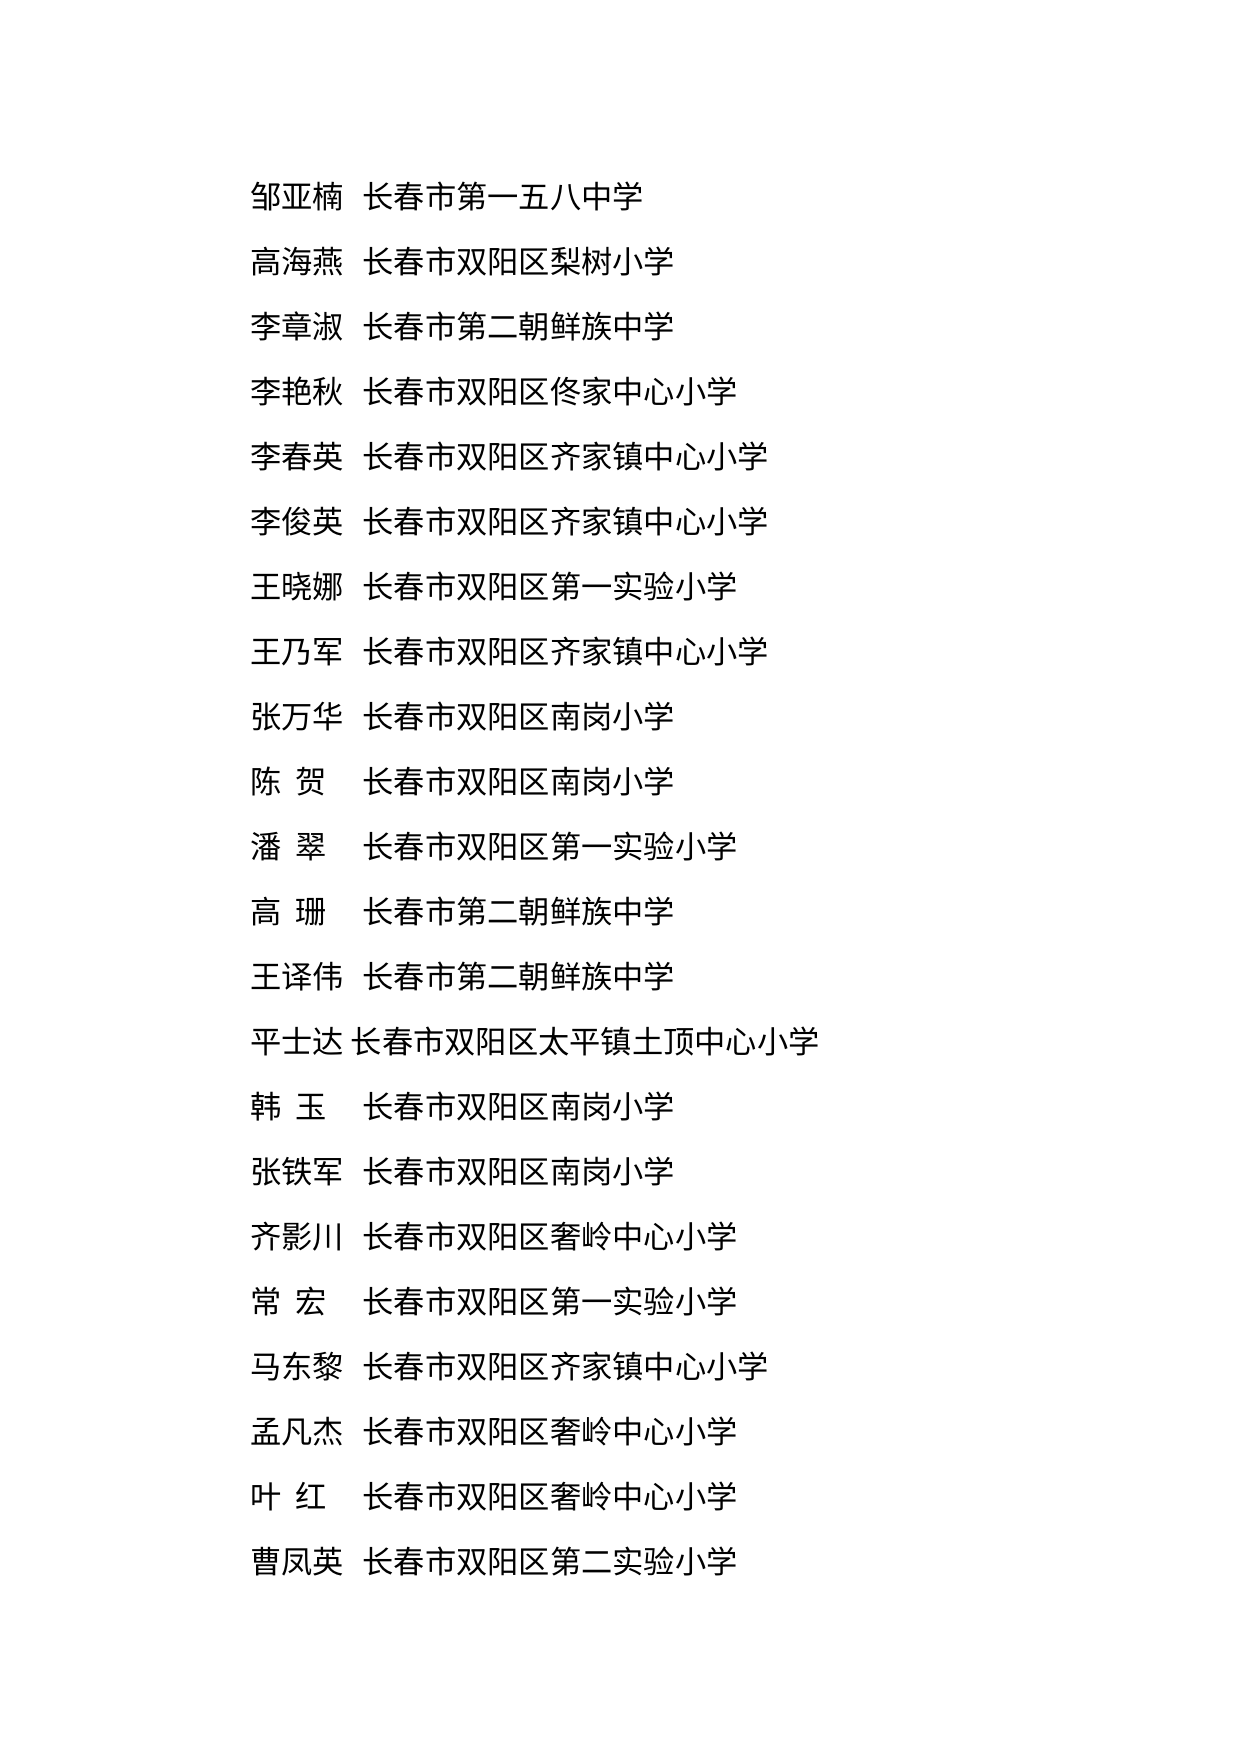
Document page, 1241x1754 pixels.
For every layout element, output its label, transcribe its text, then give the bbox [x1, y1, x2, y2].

text 韩 玉 长春市双阳区南岗小学 [187, 1072, 1053, 1137]
text 马东黎 长春市双阳区齐家镇中心小学 [187, 1332, 1053, 1397]
text 王晓娜 长春市双阳区第一实验小学 [187, 552, 1053, 617]
text 潘 翠 长春市双阳区第一实验小学 [187, 812, 1053, 877]
text 曹凤英 长春市双阳区第二实验小学 [187, 1527, 1053, 1592]
text 李艳秋 长春市双阳区佟家中心小学 [187, 357, 1053, 422]
text 张万华 长春市双阳区南岗小学 [187, 682, 1053, 747]
text 王译伟 长春市第二朝鲜族中学 [187, 942, 1053, 1007]
text 王乃军 长春市双阳区齐家镇中心小学 [187, 617, 1053, 682]
text 邹亚楠 长春市第一五八中学 [187, 162, 1053, 227]
text 高海燕 长春市双阳区梨树小学 [187, 227, 1053, 292]
text 平士达 长春市双阳区太平镇土顶中心小学 [187, 1007, 1053, 1072]
text 常 宏 长春市双阳区第一实验小学 [187, 1267, 1053, 1332]
text 孟凡杰 长春市双阳区奢岭中心小学 [187, 1397, 1053, 1462]
text 李章淑 长春市第二朝鲜族中学 [187, 292, 1053, 357]
text 陈 贺 长春市双阳区南岗小学 [187, 747, 1053, 812]
text 张铁军 长春市双阳区南岗小学 [187, 1137, 1053, 1202]
text 齐影川 长春市双阳区奢岭中心小学 [187, 1202, 1053, 1267]
text 李春英 长春市双阳区齐家镇中心小学 [187, 422, 1053, 487]
text 叶 红 长春市双阳区奢岭中心小学 [187, 1462, 1053, 1527]
text 高 珊 长春市第二朝鲜族中学 [187, 877, 1053, 942]
text 李俊英 长春市双阳区齐家镇中心小学 [187, 487, 1053, 552]
